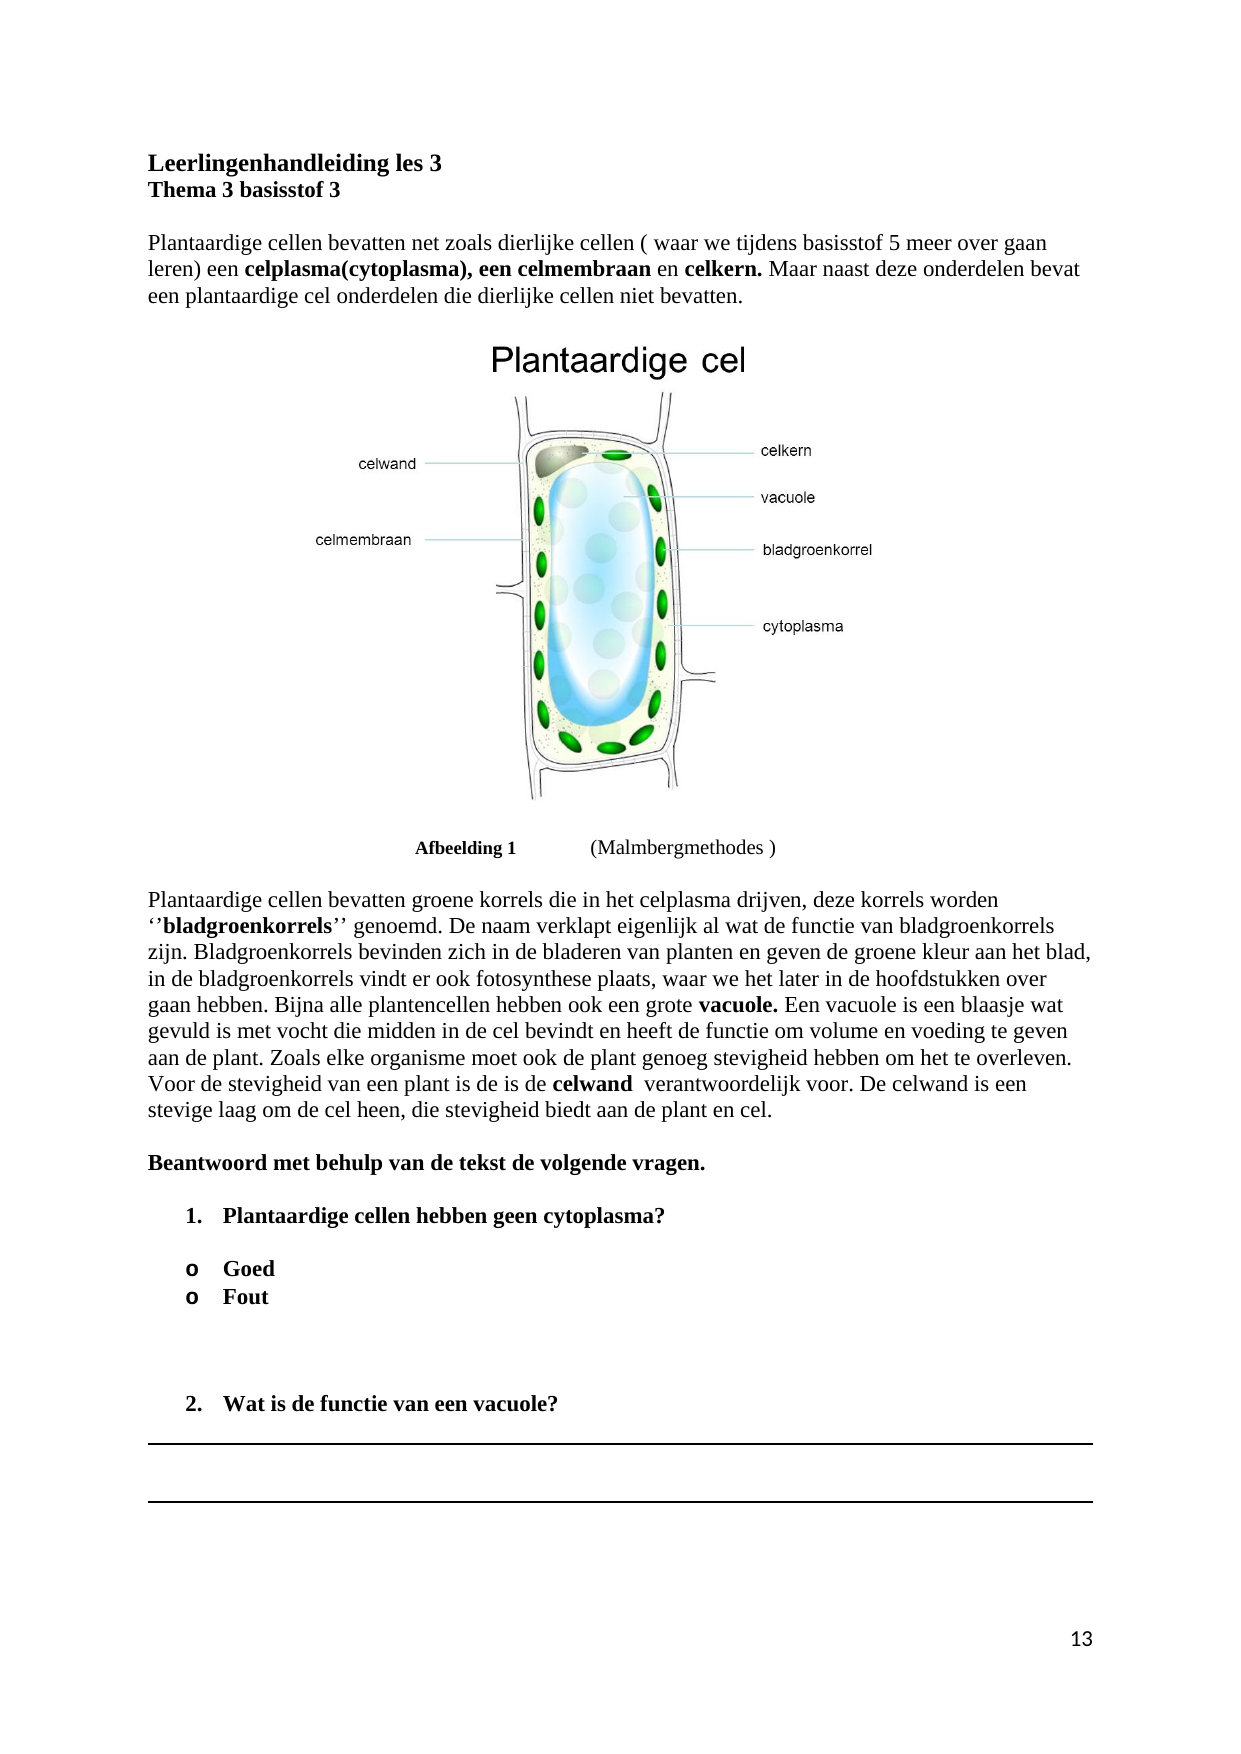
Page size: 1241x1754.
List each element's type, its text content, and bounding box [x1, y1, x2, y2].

text Beantwoord met behulp van de tekst de volgende vragen. [148, 1149, 1093, 1176]
list Goed [185, 1254, 1093, 1283]
picture [309, 318, 886, 801]
text Thema 3 basisstof 3 [148, 176, 1093, 203]
list Fout [185, 1283, 1093, 1311]
text Plantaardige cellen bevatten net zoals dierlijke cellen ( waar we tijdens basisstof 5 meer over gaan leren) een celplasma(cytoplasma), een celmembraan en celkern. Maar naast deze onderdelen bevat een plantaardige cel onderdelen die dierlijke cellen niet bevatten. [148, 229, 1093, 308]
text Afbeelding 1 [148, 835, 1093, 859]
text Leerlingenhandleiding les 3 [148, 148, 1093, 176]
list Wat is de functie van een vacuole? [185, 1390, 1093, 1416]
text Plantaardige cellen bevatten groene korrels die in het celplasma drijven, deze korrels worden ‘’bladgroenkorrels’’ genoemd. De naam verklapt eigenlijk al wat de functie van bladgroenkorrels zijn. Bladgroenkorrels bevinden zich in de bladeren van planten en geven de groene kleur aan het blad, in de bladgroenkorrels vindt er ook fotosynthese plaats, waar we het later in de hoofdstukken over gaan hebben. Bijna alle plantencellen hebben ook een grote vacuole. Een vacuole is een blaasje wat gevuld is met vocht die midden in de cel bevindt en heeft de functie om volume en voeding te geven aan de plant. Zoals elke organisme moet ook de plant genoeg stevigheid hebben om het te overleven. Voor de stevigheid van een plant is de is de celwand verantwoordelijk voor. De celwand is een stevige laag om de cel heen, die stevigheid biedt aan de plant en cel. [148, 886, 1093, 1123]
list Plantaardige cellen hebben geen cytoplasma? [185, 1202, 1093, 1228]
